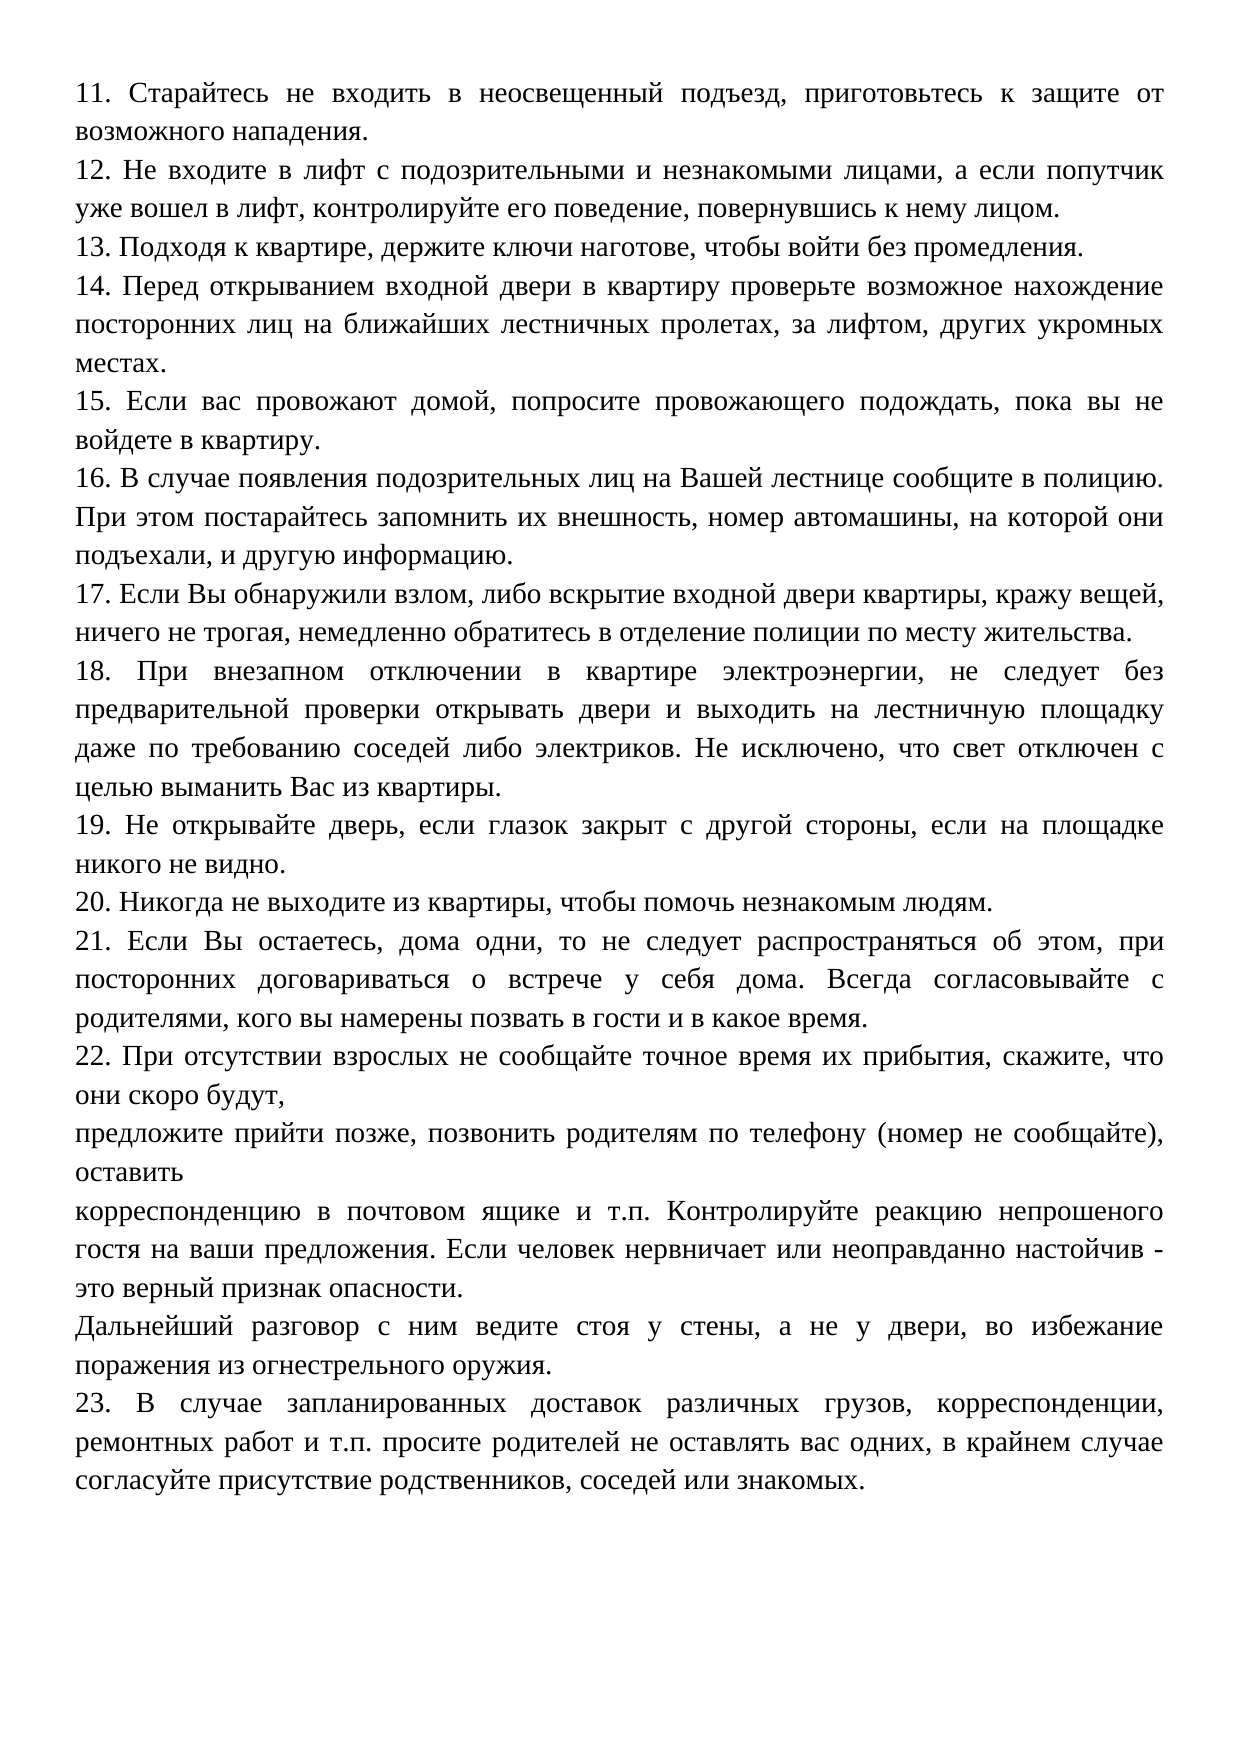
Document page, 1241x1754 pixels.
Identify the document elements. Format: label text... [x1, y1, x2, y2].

text 22. При отсутствии взрослых не сообщайте точное время их прибытия, скажите, что они скоро будут, [75, 1038, 1165, 1111]
text 20. Никогда не выходите из квартиры, чтобы помочь незнакомым людям. [75, 884, 1165, 918]
text 23. В случае запланированных доставок различных грузов, корреспонденции, ремонтных работ и т.п. просите родителей не оставлять вас одних, в крайнем случае согласуйте присутствие родственников, соседей или знакомых. [75, 1385, 1165, 1496]
text 18. При внезапном отключении в квартире электроэнергии, не следует без предварительной проверки открывать двери и выходить на лестничную площадку даже по требованию соседей либо электриков. Не исключено, что свет отключен с целью выманить Вас из квартиры. [75, 653, 1165, 802]
text Дальнейший разговор с ним ведите стоя у стены, а не у двери, во избежание поражения из огнестрельного оружия. [75, 1308, 1165, 1380]
text 13. Подходя к квартире, держите ключи наготове, чтобы войти без промедления. [75, 229, 1165, 263]
text корреспонденцию в почтовом ящике и т.п. Контролируйте реакцию непрошеного гостя на ваши предложения. Если человек нервничает или неоправданно настойчив - это верный признак опасности. [75, 1193, 1165, 1303]
text 21. Если Вы остаетесь, дома одни, то не следует распространяться об этом, при посторонних договариваться о встрече у себя дома. Всегда согласовывайте с родителями, кого вы намерены позвать в гости и в какое время. [75, 923, 1165, 1033]
text 16. В случае появления подозрительных лиц на Вашей лестнице сообщите в полицию. При этом постарайтесь запомнить их внешность, номер автомашины, на которой они подъехали, и другую информацию. [75, 460, 1165, 571]
text 11. Старайтесь не входить в неосвещенный подъезд, приготовьтесь к защите от возможного нападения. [75, 75, 1165, 147]
text 19. Не открывайте дверь, если глазок закрыт с другой стороны, если на площадке никого не видно. [75, 807, 1165, 879]
text предложите прийти позже, позвонить родителям по телефону (номер не сообщайте), оставить [75, 1116, 1165, 1188]
text 14. Перед открыванием входной двери в квартиру проверьте возможное нахождение посторонних лиц на ближайших лестничных пролетах, за лифтом, других укромных местах. [75, 268, 1165, 378]
text 17. Если Вы обнаружили взлом, либо вскрытие входной двери квартиры, кражу вещей, ничего не трогая, немедленно обратитесь в отделение полиции по месту жительства. [75, 576, 1165, 648]
text 15. Если вас провожают домой, попросите провожающего подождать, пока вы не войдете в квартиру. [75, 383, 1165, 455]
text 12. Не входите в лифт с подозрительными и незнакомыми лицами, а если попутчик уже вошел в лифт, контролируйте его поведение, повернувшись к нему лицом. [75, 152, 1165, 224]
